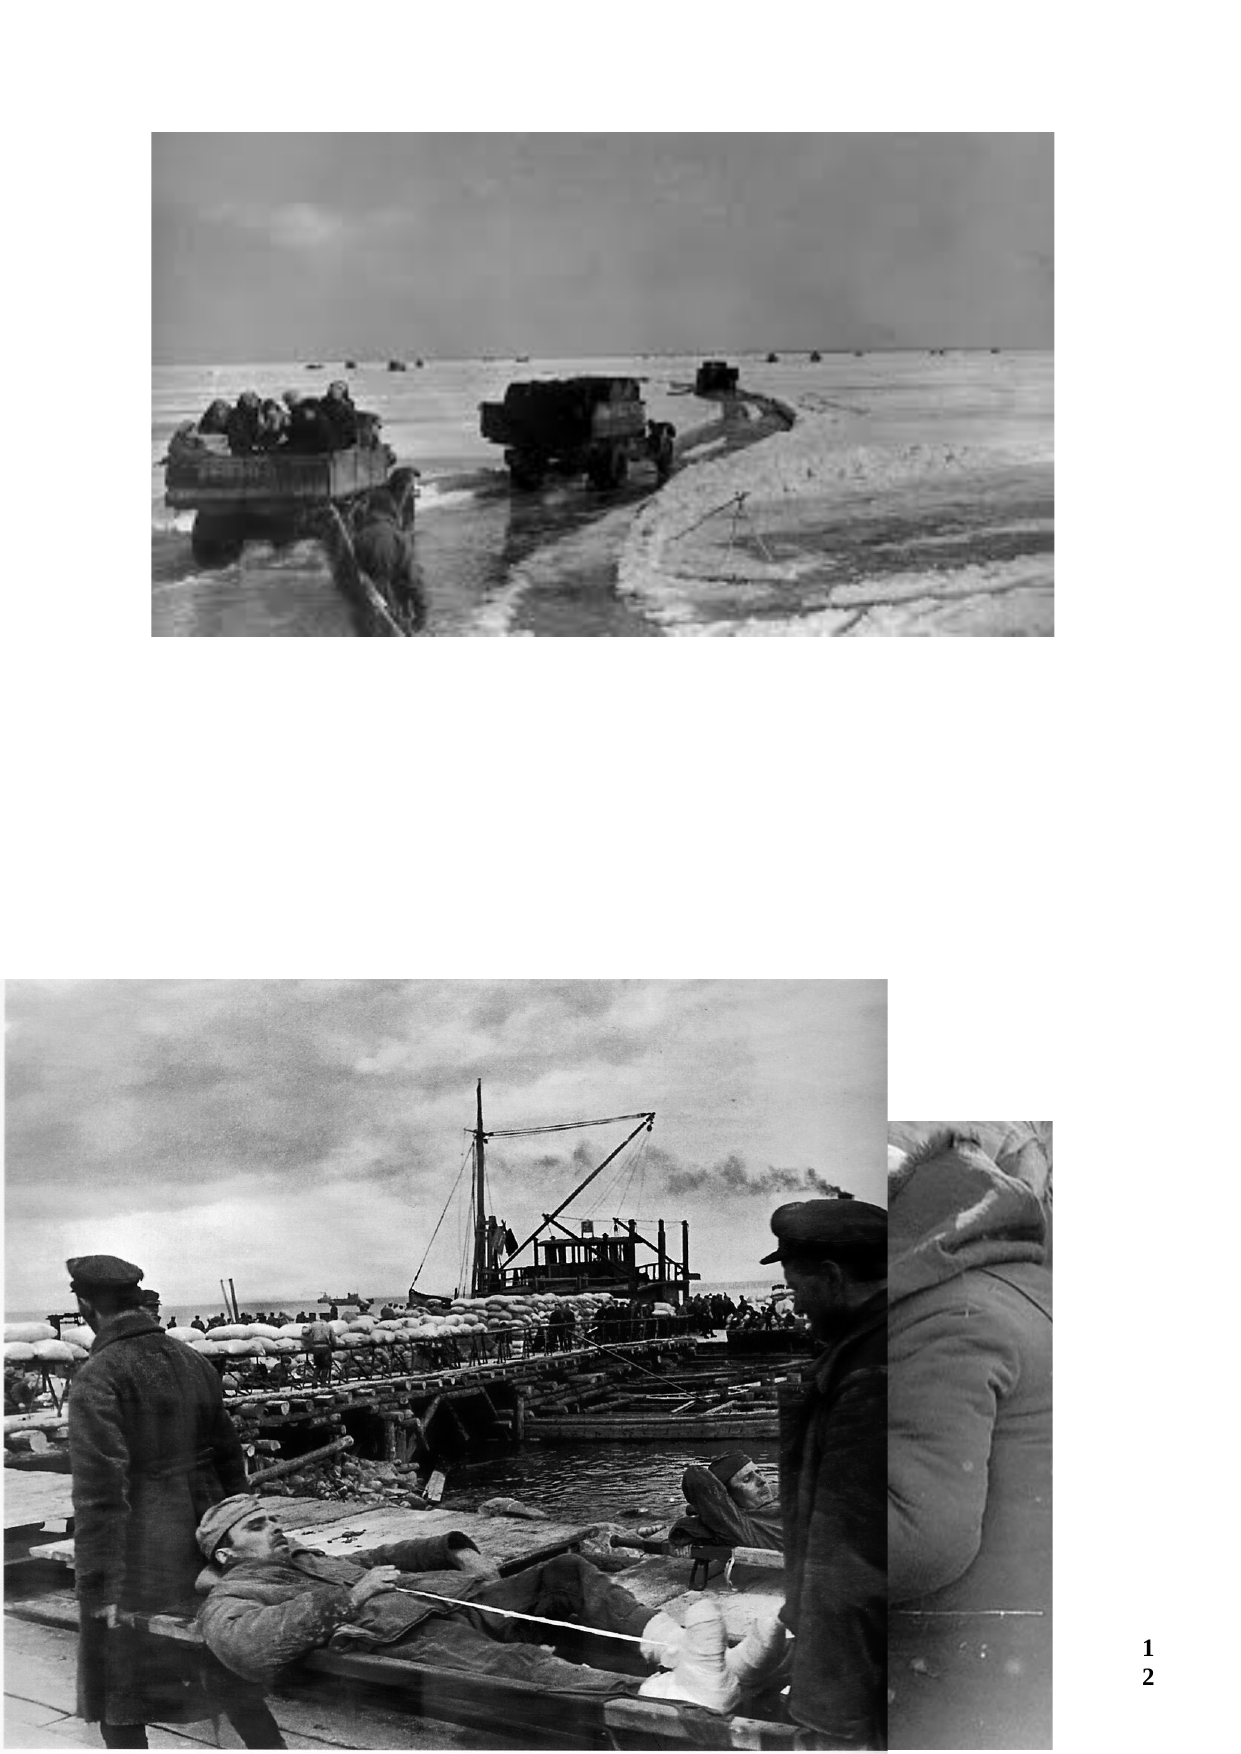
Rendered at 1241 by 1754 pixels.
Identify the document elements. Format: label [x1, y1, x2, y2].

picture [0, 979, 1054, 1752]
picture [151, 132, 1055, 637]
